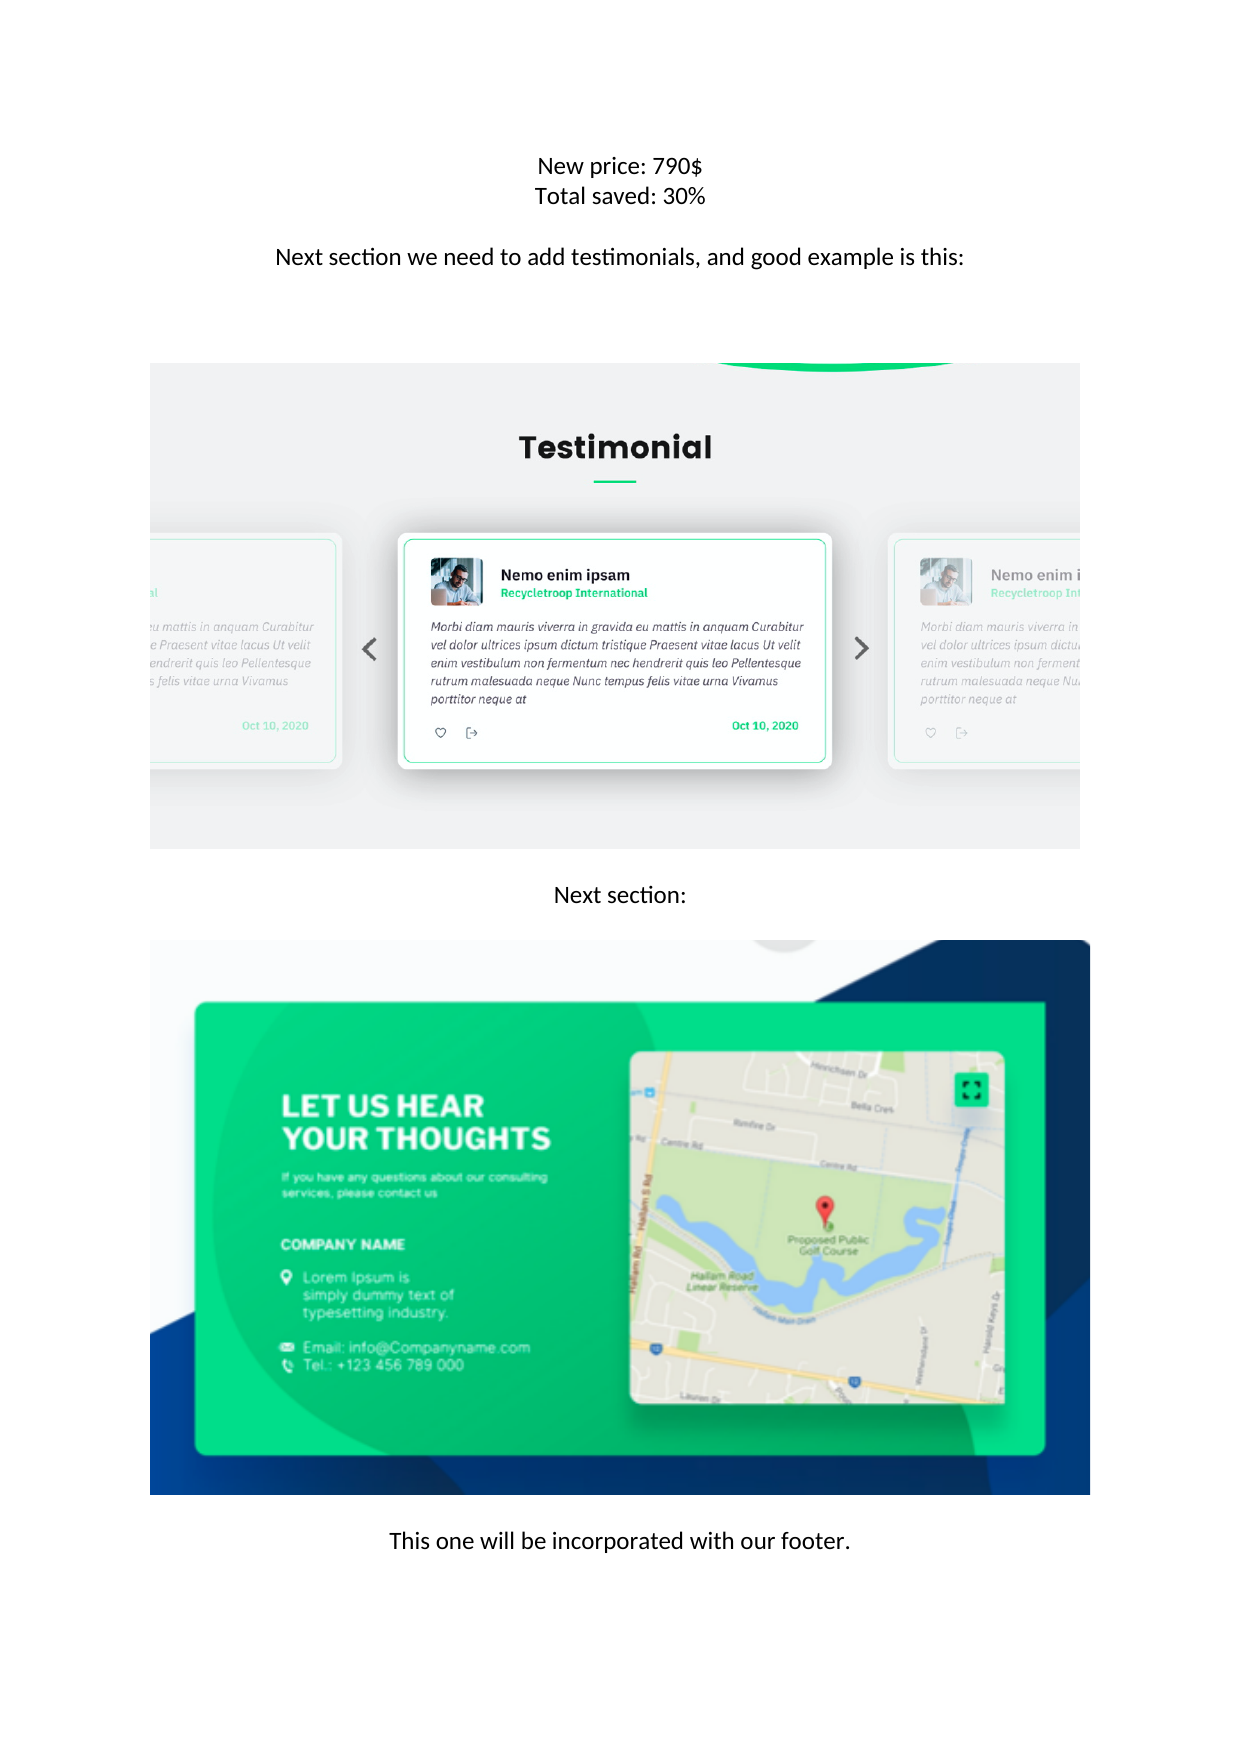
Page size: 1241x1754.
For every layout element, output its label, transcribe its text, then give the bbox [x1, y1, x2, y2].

text New price: 790$ [150, 150, 1090, 181]
text Total saved: 30% [150, 181, 1090, 211]
picture [150, 940, 1091, 1495]
text Next section: [150, 879, 1090, 909]
text This one will be incorporated with our footer. [150, 1525, 1090, 1556]
picture [150, 363, 1091, 849]
text Next section we need to add testimonials, and good example is this: [150, 242, 1090, 272]
